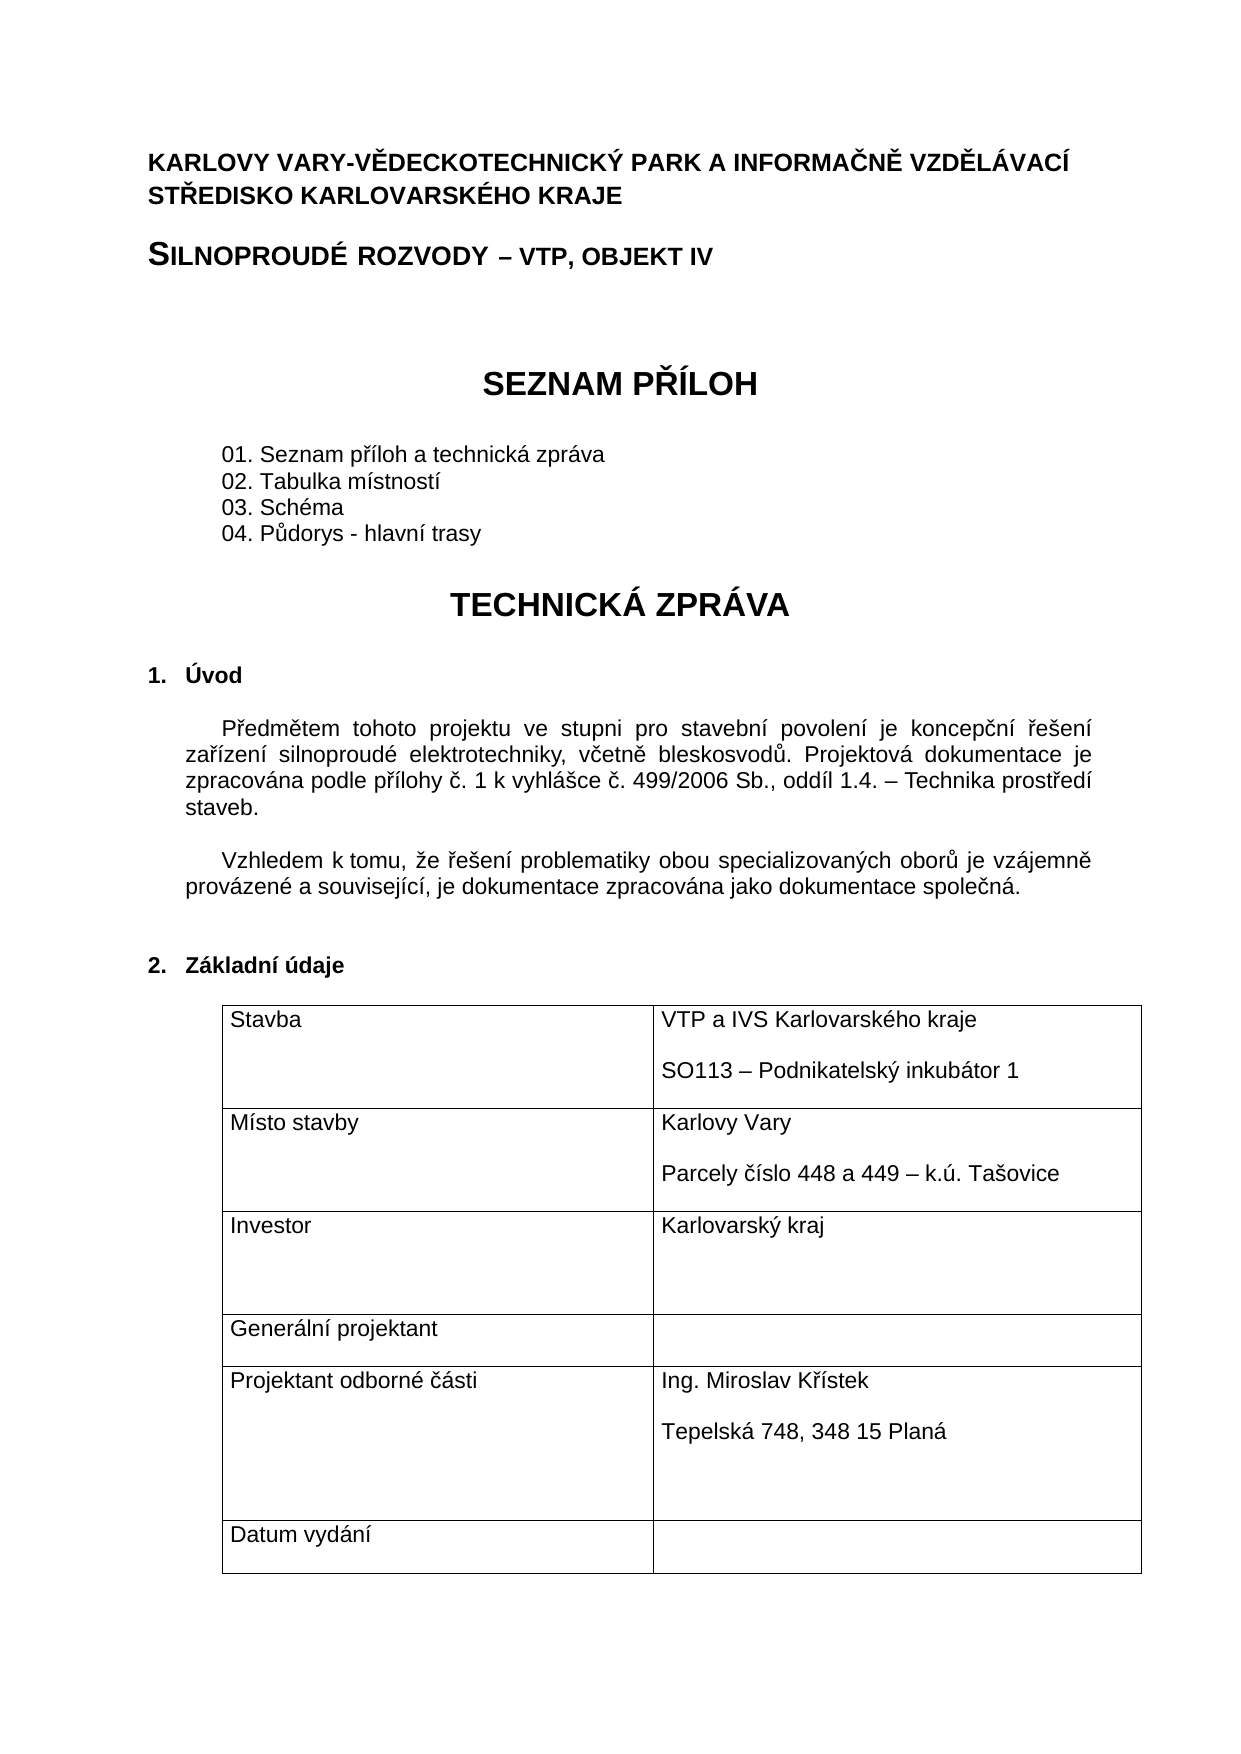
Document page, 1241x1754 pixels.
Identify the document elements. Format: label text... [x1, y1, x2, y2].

table_cell [654, 1315, 1141, 1366]
text 01. Seznam příloh a technická zpráva [148, 441, 1093, 468]
text 02. Tabulka místností [148, 468, 1093, 494]
table_cell Generální projektant [223, 1315, 653, 1366]
table_header Stavba [223, 1006, 653, 1108]
text 03. Schéma [148, 494, 1093, 520]
table_cell Ing. Miroslav Křístek Tepelská 748, 348 15 Planá [654, 1367, 1141, 1520]
table_cell Projektant odborné části [223, 1367, 653, 1520]
text 04. Půdorys - hlavní trasy [148, 520, 1093, 547]
text SEZNAM PŘÍLOH [148, 364, 1093, 403]
list Úvod [148, 662, 1093, 688]
table_cell Datum vydání [223, 1521, 653, 1572]
table_cell Karlovy Vary Parcely číslo 448 a 449 – k.ú. Tašovice [654, 1109, 1141, 1211]
text KARLOVY VARY-VĚDECKOTECHNICKÝ PARK A INFORMAČNĚ VZDĚLÁVACÍ STŘEDISKO KARLOVARSKÉHO KRAJE [148, 148, 1093, 209]
text Silnoproudé rozvody – VTP, OBJEKT IV [148, 234, 1093, 273]
table_cell Investor [223, 1212, 653, 1314]
list Základní údaje [148, 952, 1093, 978]
table_cell Místo stavby [223, 1109, 653, 1211]
text TECHNICKÁ ZPRÁVA [148, 585, 1093, 624]
text Předmětem tohoto projektu ve stupni pro stavební povolení je koncepční řešení zařízení silnoproudé elektrotechniky, včetně bleskosvodů. Projektová dokumentace je zpracována podle přílohy č. 1 k vyhlášce č. 499/2006 Sb., oddíl 1.4. – Technika prostředí staveb. [185, 715, 1093, 820]
table_header VTP a IVS Karlovarského kraje SO113 – Podnikatelský inkubátor 1 [654, 1006, 1141, 1108]
table_cell [654, 1521, 1141, 1572]
table_cell Karlovarský kraj [654, 1212, 1141, 1314]
text Vzhledem k tomu, že řešení problematiky obou specializovaných oborů je vzájemně provázené a související, je dokumentace zpracována jako dokumentace společná. [185, 847, 1093, 899]
